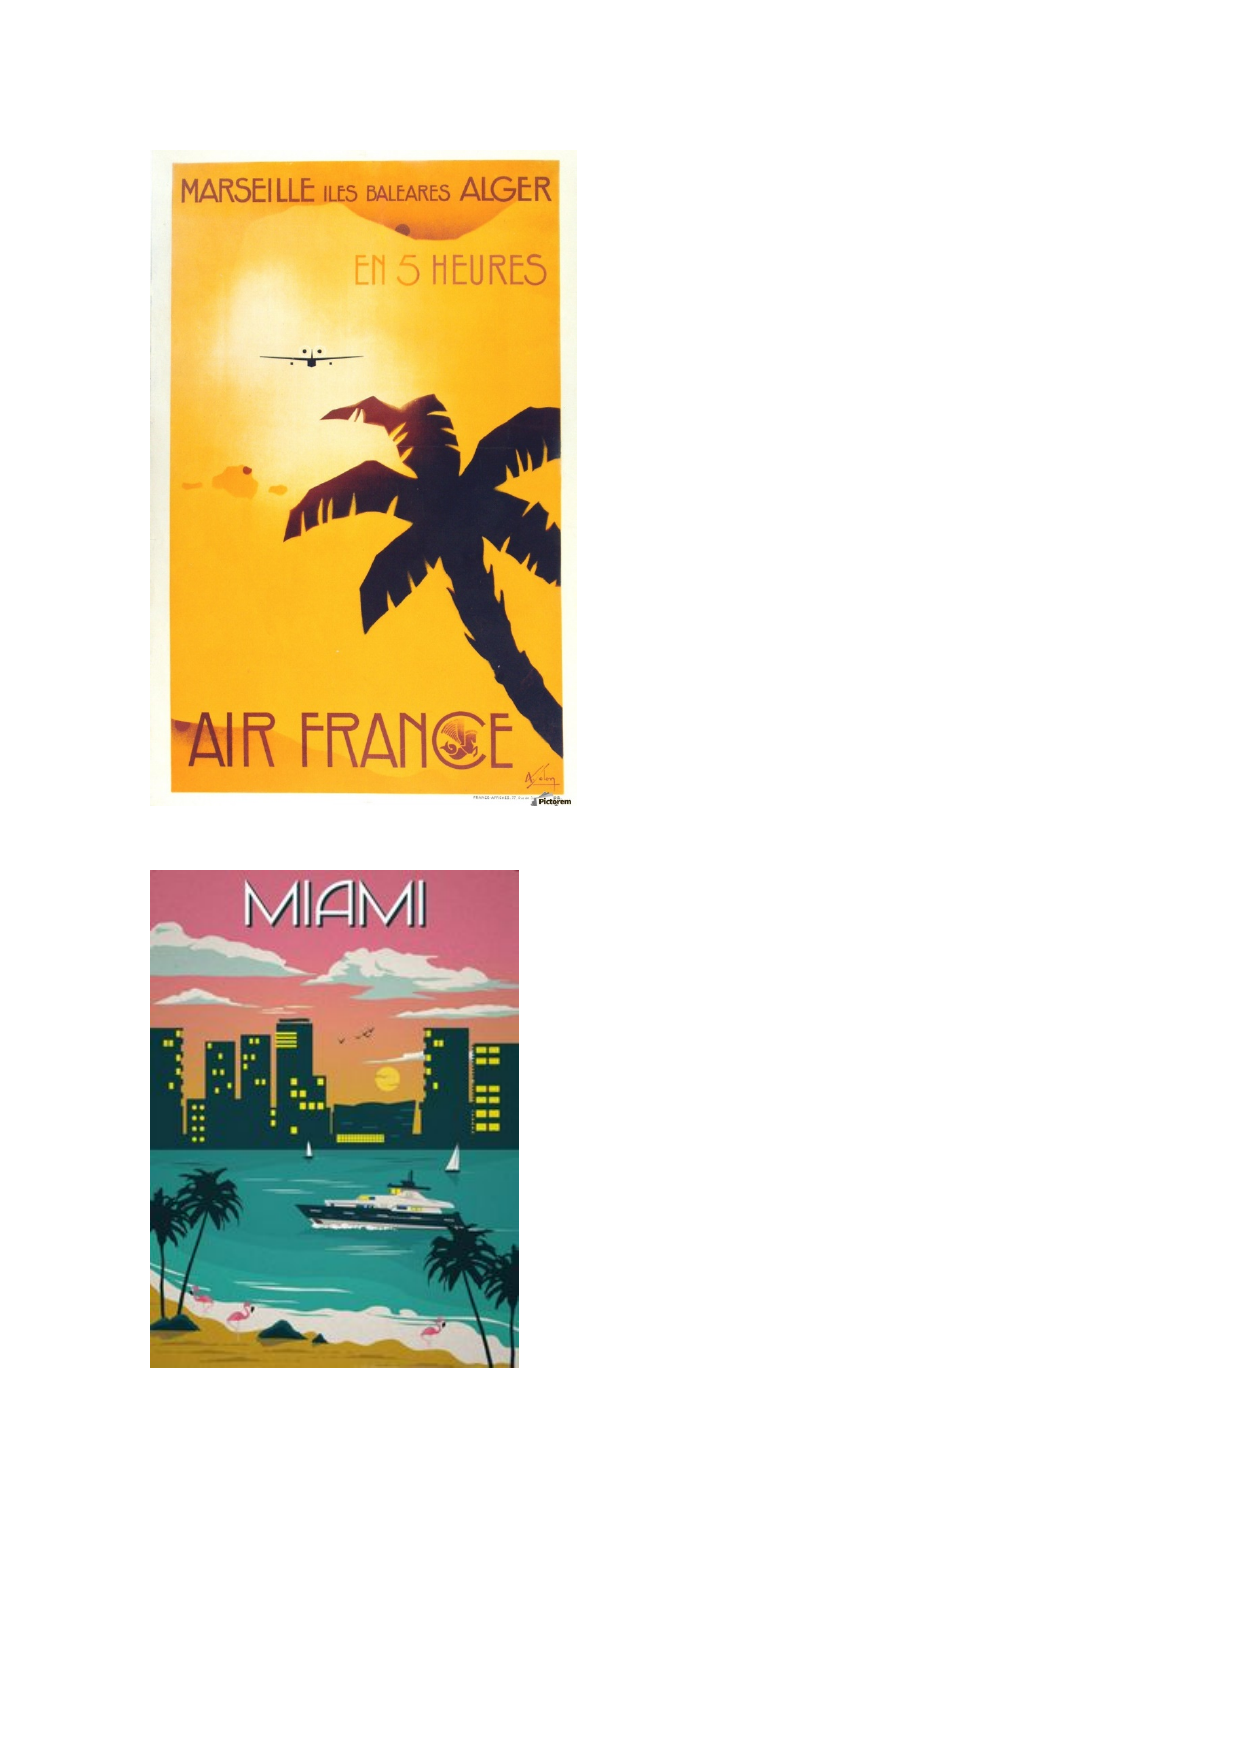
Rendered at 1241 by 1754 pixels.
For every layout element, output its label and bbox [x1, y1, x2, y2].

picture [150, 150, 577, 806]
picture [150, 870, 519, 1368]
